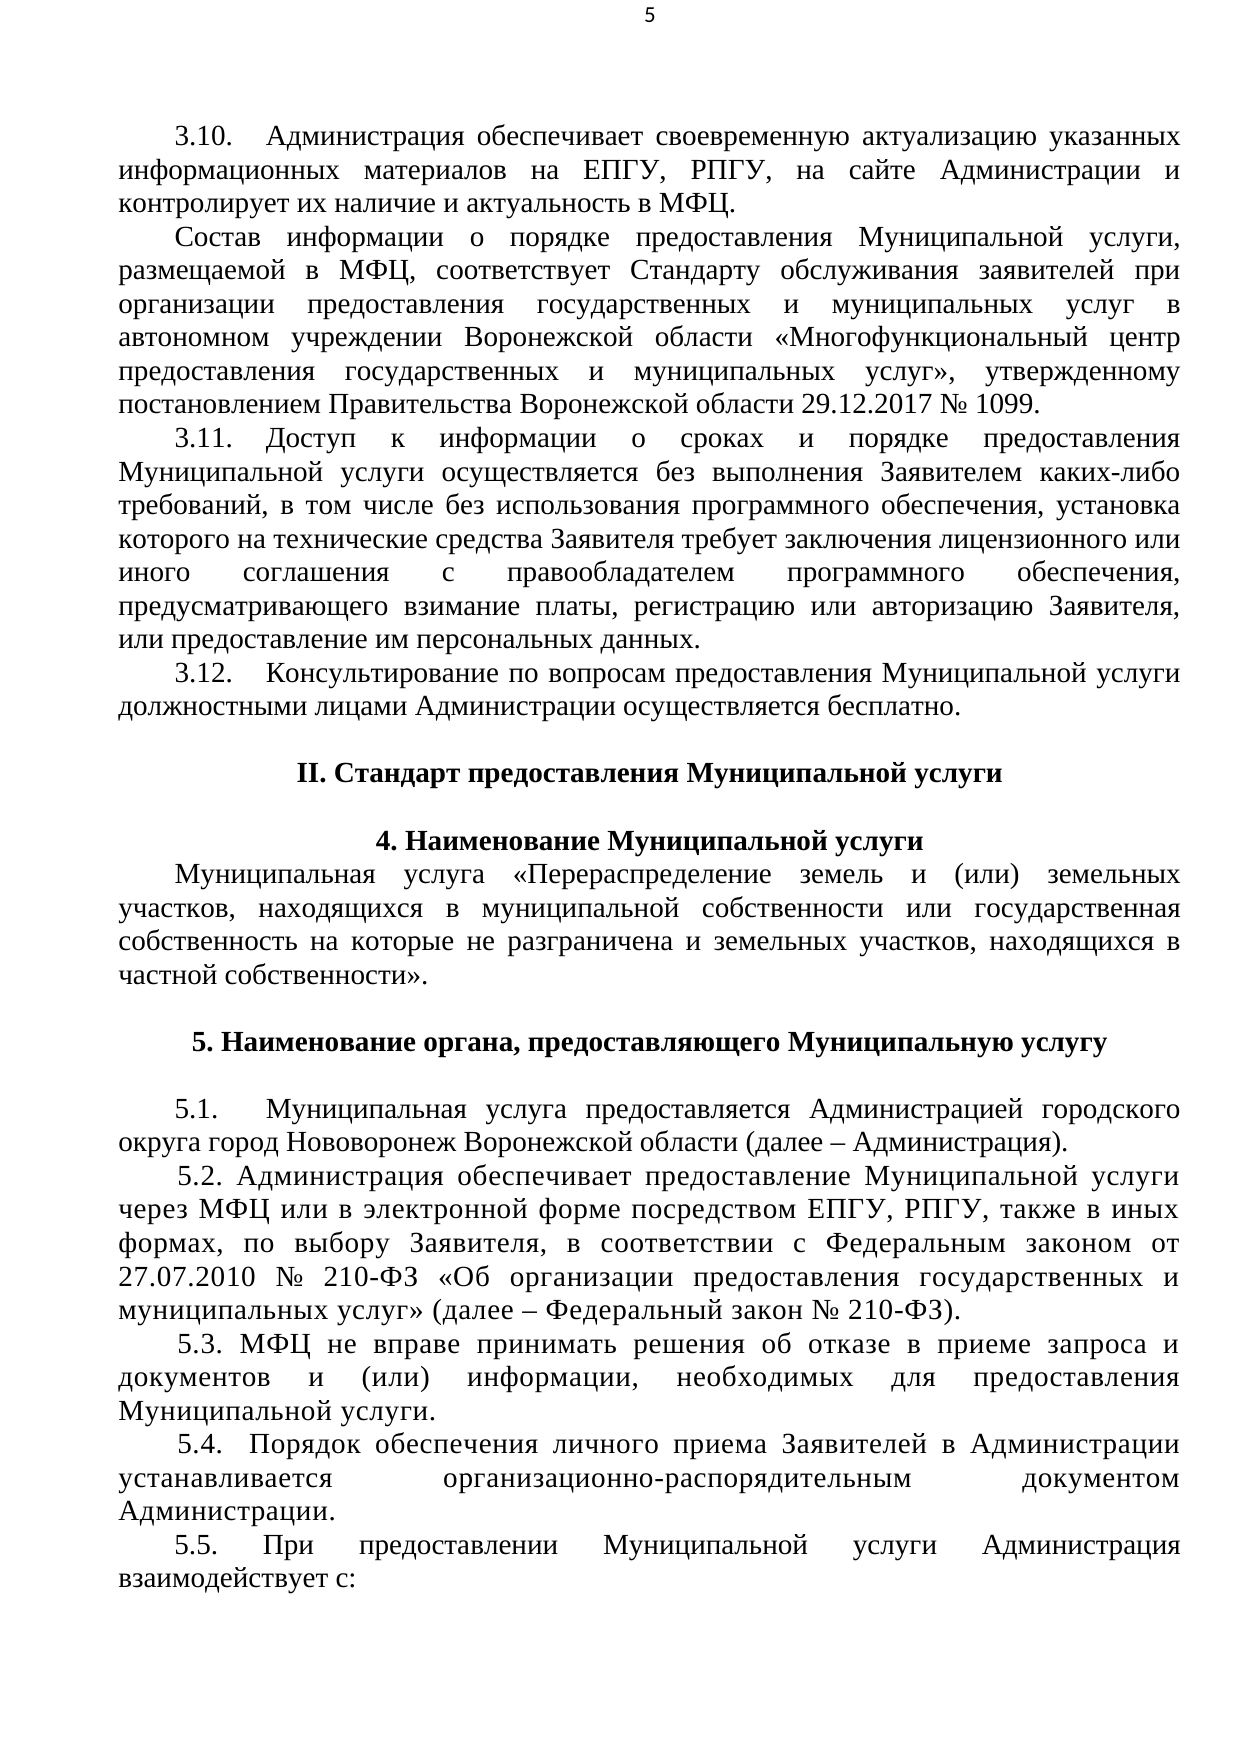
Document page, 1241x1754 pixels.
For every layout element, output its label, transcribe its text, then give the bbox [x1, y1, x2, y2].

text 5.3. МФЦ не вправе принимать решения об отказе в приеме запроса и документов и (или) информации, необходимых для предоставления Муниципальной услуги. [118, 1326, 1181, 1426]
text Муниципальная услуга «Перераспределение земель и (или) земельных участков, находящихся в муниципальной собственности или государственная собственность на которые не разграничена и земельных участков, находящихся в частной собственности». [118, 856, 1181, 990]
text II. Стандарт предоставления Муниципальной услуги [118, 756, 1181, 789]
text 5.5. При предоставлении Муниципальной услуги Администрация взаимодействует с: [118, 1527, 1181, 1594]
text 5. Наименование органа, предоставляющего Муниципальную услугу [118, 1024, 1181, 1057]
text 5.2. Администрация обеспечивает предоставление Муниципальной услуги через МФЦ или в электронной форме посредством ЕПГУ, РПГУ, также в иных формах, по выбору Заявителя, в соответствии с Федеральным законом от 27.07.2010 № 210-ФЗ «Об организации предоставления государственных и муниципальных услуг» (далее – Федеральный закон № 210-ФЗ). [118, 1158, 1181, 1326]
text 5.1. Муниципальная услуга предоставляется Администрацией городского округа город Нововоронеж Воронежской области (далее – Администрация). [118, 1091, 1181, 1158]
text 3.10. Администрация обеспечивает своевременную актуализацию указанных информационных материалов на ЕПГУ, РПГУ, на сайте Администрации и контролирует их наличие и актуальность в МФЦ. [118, 118, 1181, 219]
text 3.12. Консультирование по вопросам предоставления Муниципальной услуги должностными лицами Администрации осуществляется бесплатно. [118, 655, 1181, 722]
text Состав информации о порядке предоставления Муниципальной услуги, размещаемой в МФЦ, соответствует Стандарту обслуживания заявителей при организации предоставления государственных и муниципальных услуг в автономном учреждении Воронежской области «Многофункциональный центр предоставления государственных и муниципальных услуг», утвержденному постановлением Правительства Воронежской области 29.12.2017 № 1099. [118, 219, 1181, 420]
text 3.11. Доступ к информации о сроках и порядке предоставления Муниципальной услуги осуществляется без выполнения Заявителем каких-либо требований, в том числе без использования программного обеспечения, установка которого на технические средства Заявителя требует заключения лицензионного или иного соглашения с правообладателем программного обеспечения, предусматривающего взимание платы, регистрацию или авторизацию Заявителя, или предоставление им персональных данных. [118, 420, 1181, 655]
text 5.4. Порядок обеспечения личного приема Заявителей в Администрации устанавливается организационно-распорядительным документом Администрации. [118, 1426, 1181, 1527]
text 4. Наименование Муниципальной услуги [118, 823, 1181, 856]
